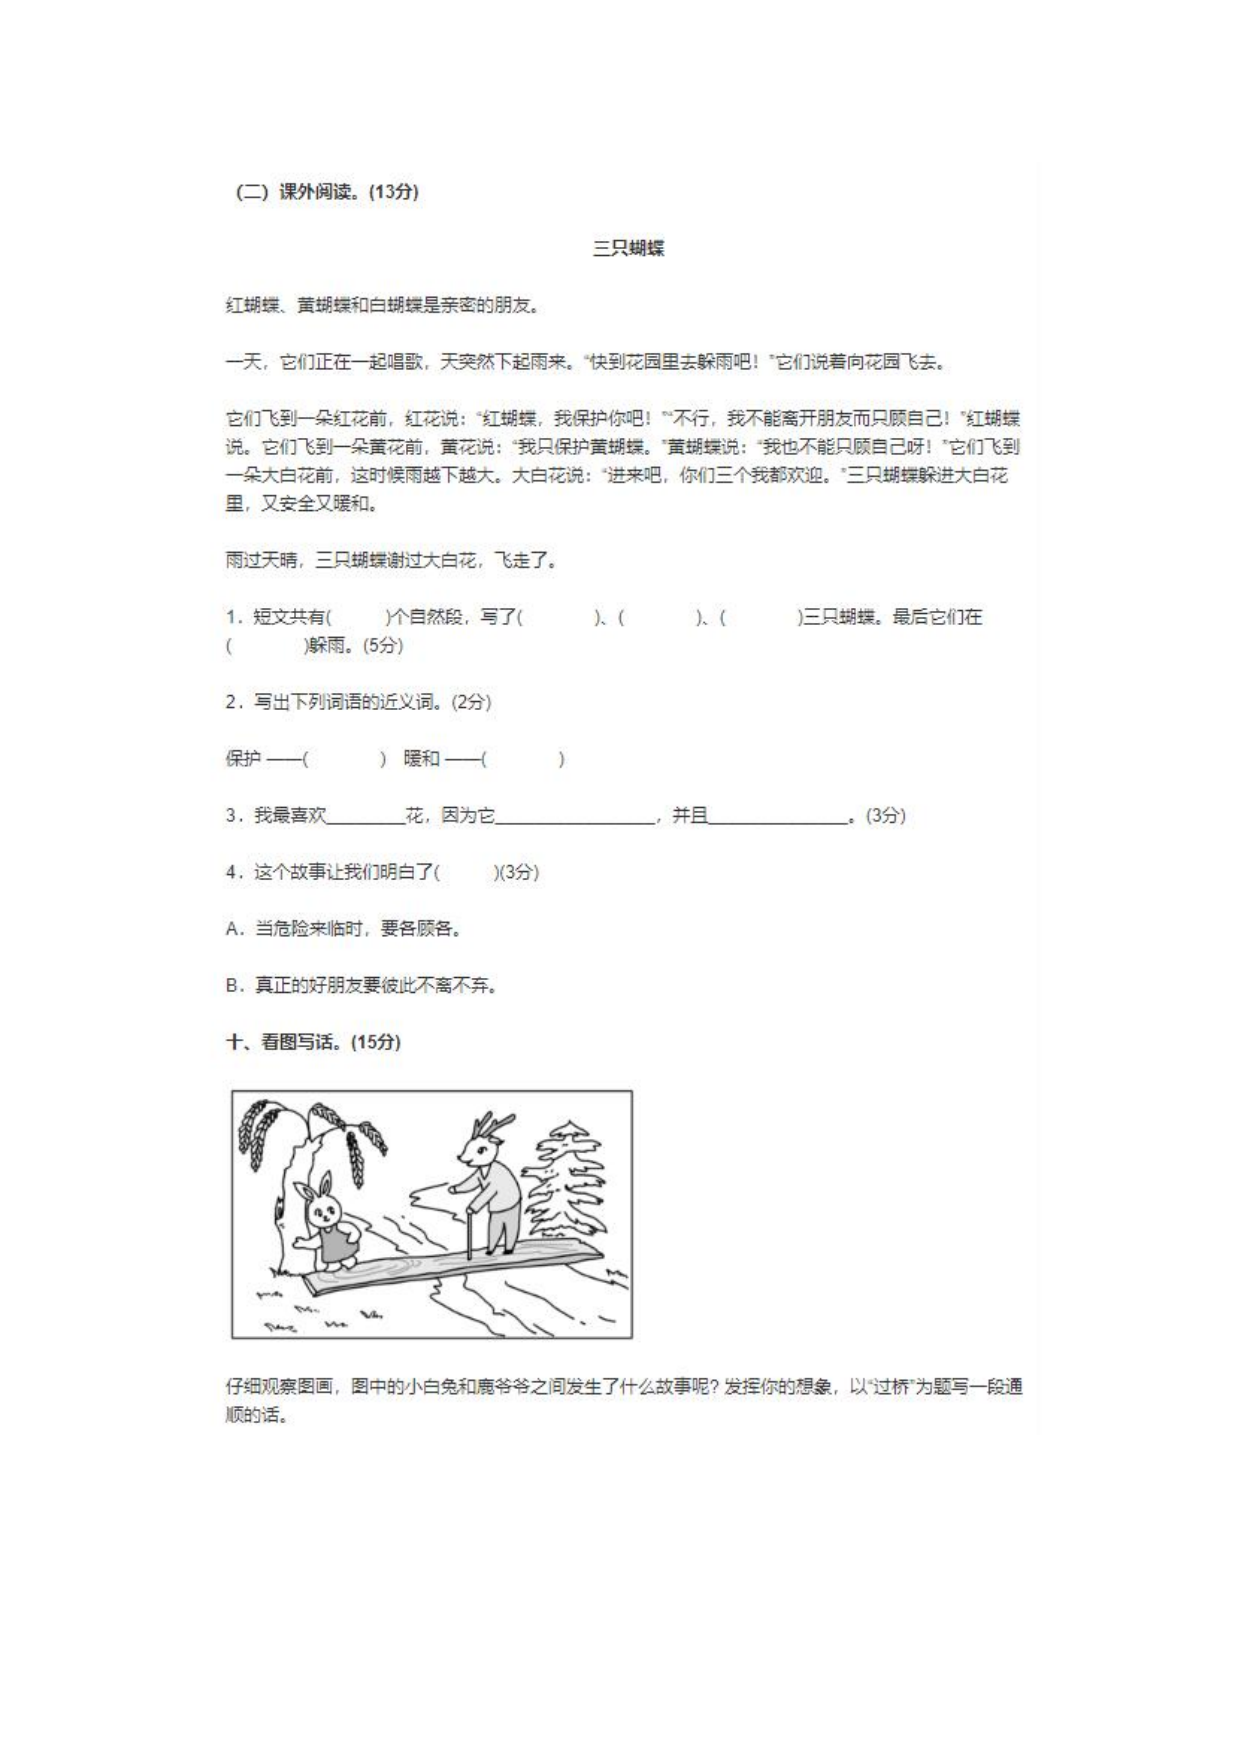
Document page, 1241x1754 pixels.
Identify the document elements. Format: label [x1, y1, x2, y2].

picture [187, 162, 1053, 1435]
